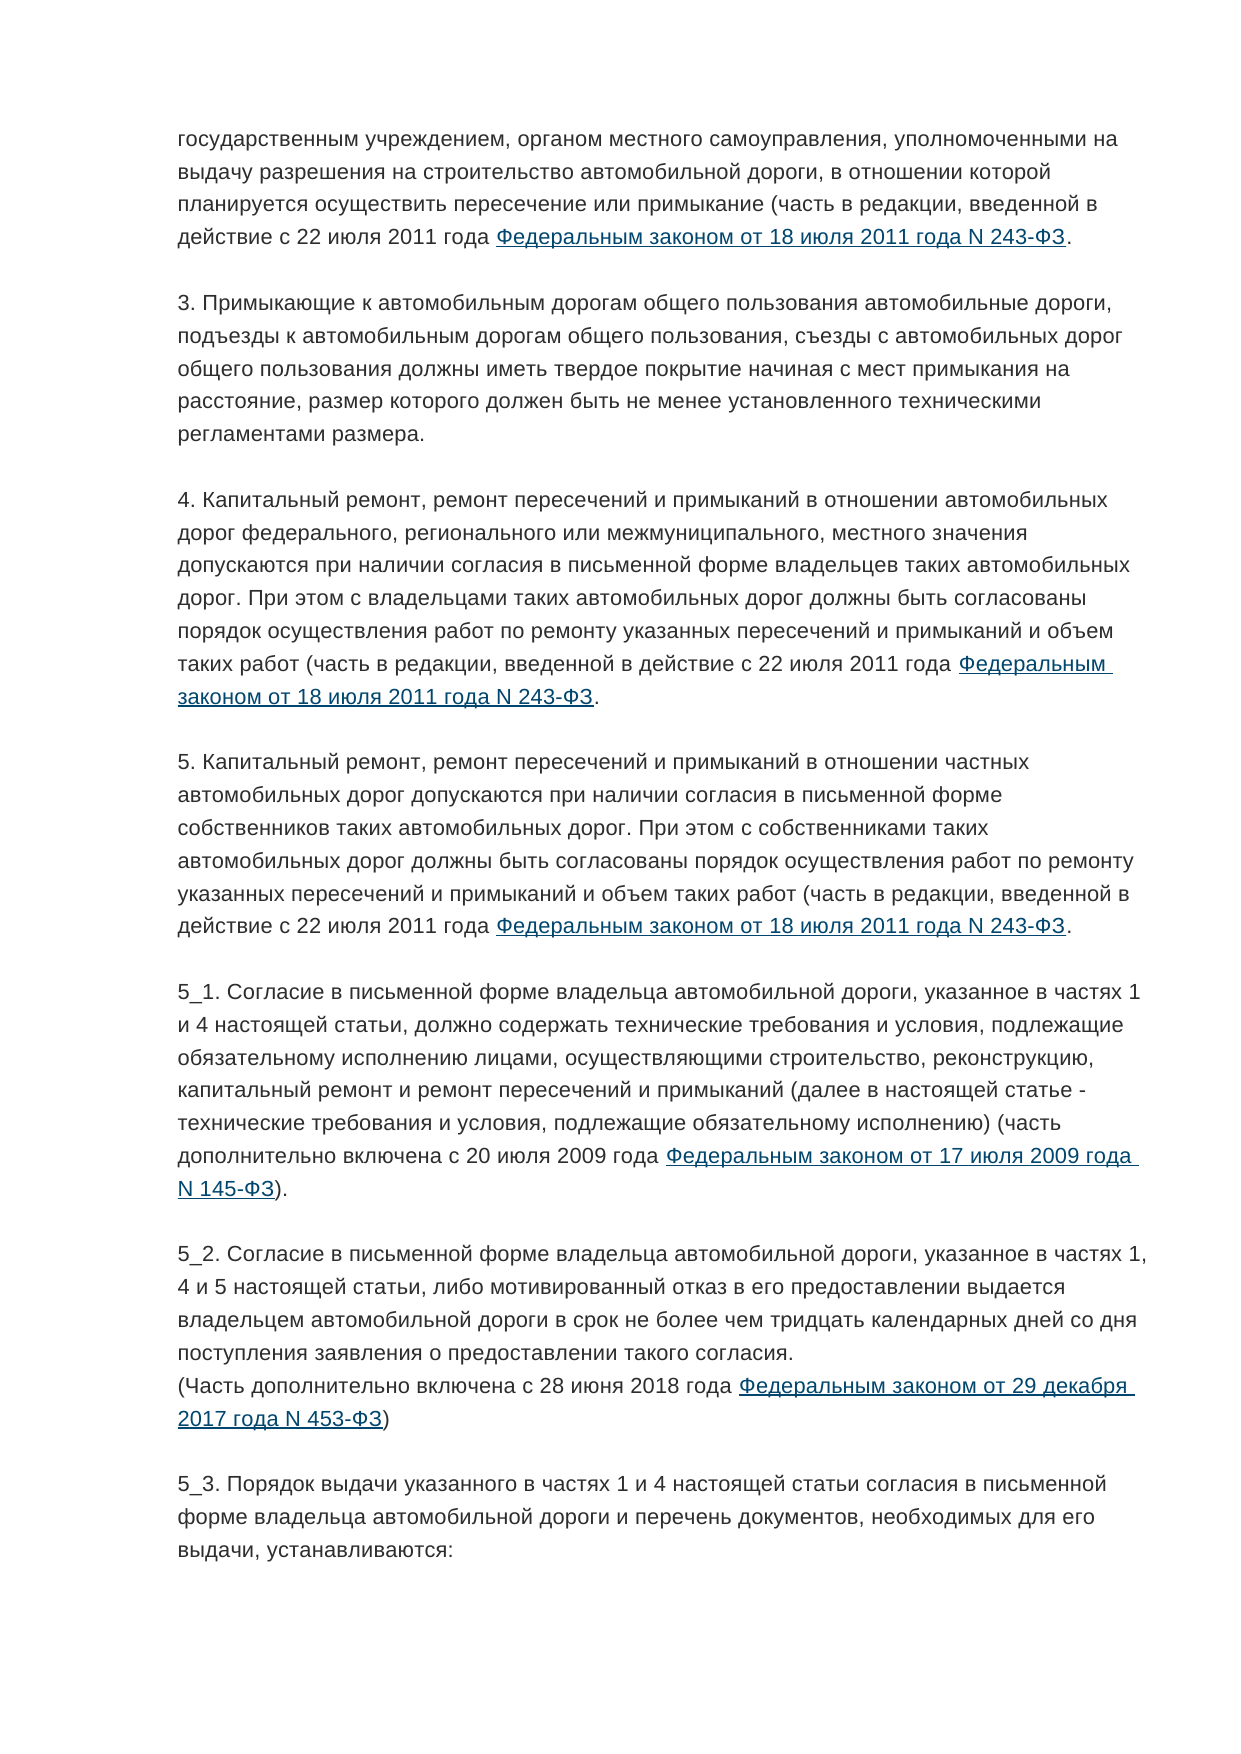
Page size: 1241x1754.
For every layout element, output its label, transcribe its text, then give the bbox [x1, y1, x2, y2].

text 5_3. Порядок выдачи указанного в частях 1 и 4 настоящей статьи согласия в письменной форме владельца автомобильной дороги и перечень документов, необходимых для его выдачи, устанавливаются: [177, 1463, 1152, 1595]
text 5_1. Согласие в письменной форме владельца автомобильной дороги, указанное в частях 1 и 4 настоящей статьи, должно содержать технические требования и условия, подлежащие обязательному исполнению лицами, осуществляющими строительство, реконструкцию, капитальный ремонт и ремонт пересечений и примыканий (далее в настоящей статье - технические требования и условия, подлежащие обязательному исполнению) (часть дополнительно включена с 20 июля 2009 года Федеральным законом от 17 июля 2009 года N 145-ФЗ). [177, 971, 1152, 1234]
text 3. Примыкающие к автомобильным дорогам общего пользования автомобильные дороги, подъезды к автомобильным дорогам общего пользования, съезды с автомобильных дорог общего пользования должны иметь твердое покрытие начиная с мест примыкания на расстояние, размер которого должен быть не менее установленного техническими регламентами размера. [177, 282, 1152, 479]
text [177, 118, 1152, 282]
text 5_2. Согласие в письменной форме владельца автомобильной дороги, указанное в частях 1, 4 и 5 настоящей статьи, либо мотивированный отказ в его предоставлении выдается владельцем автомобильной дороги в срок не более чем тридцать календарных дней со дня поступления заявления о предоставлении такого согласия. (Часть дополнительно включена с 28 июня 2018 года Федеральным законом от 29 декабря 2017 года N 453-ФЗ) [177, 1234, 1152, 1463]
text 4. Капитальный ремонт, ремонт пересечений и примыканий в отношении автомобильных дорог федерального, регионального или межмуниципального, местного значения допускаются при наличии согласия в письменной форме владельцев таких автомобильных дорог. При этом с владельцами таких автомобильных дорог должны быть согласованы порядок осуществления работ по ремонту указанных пересечений и примыканий и объем таких работ (часть в редакции, введенной в действие с 22 июля 2011 года Федеральным законом от 18 июля 2011 года N 243-ФЗ. [177, 479, 1152, 742]
text 5. Капитальный ремонт, ремонт пересечений и примыканий в отношении частных автомобильных дорог допускаются при наличии согласия в письменной форме собственников таких автомобильных дорог. При этом с собственниками таких автомобильных дорог должны быть согласованы порядок осуществления работ по ремонту указанных пересечений и примыканий и объем таких работ (часть в редакции, введенной в действие с 22 июля 2011 года Федеральным законом от 18 июля 2011 года N 243-ФЗ. [177, 742, 1152, 971]
